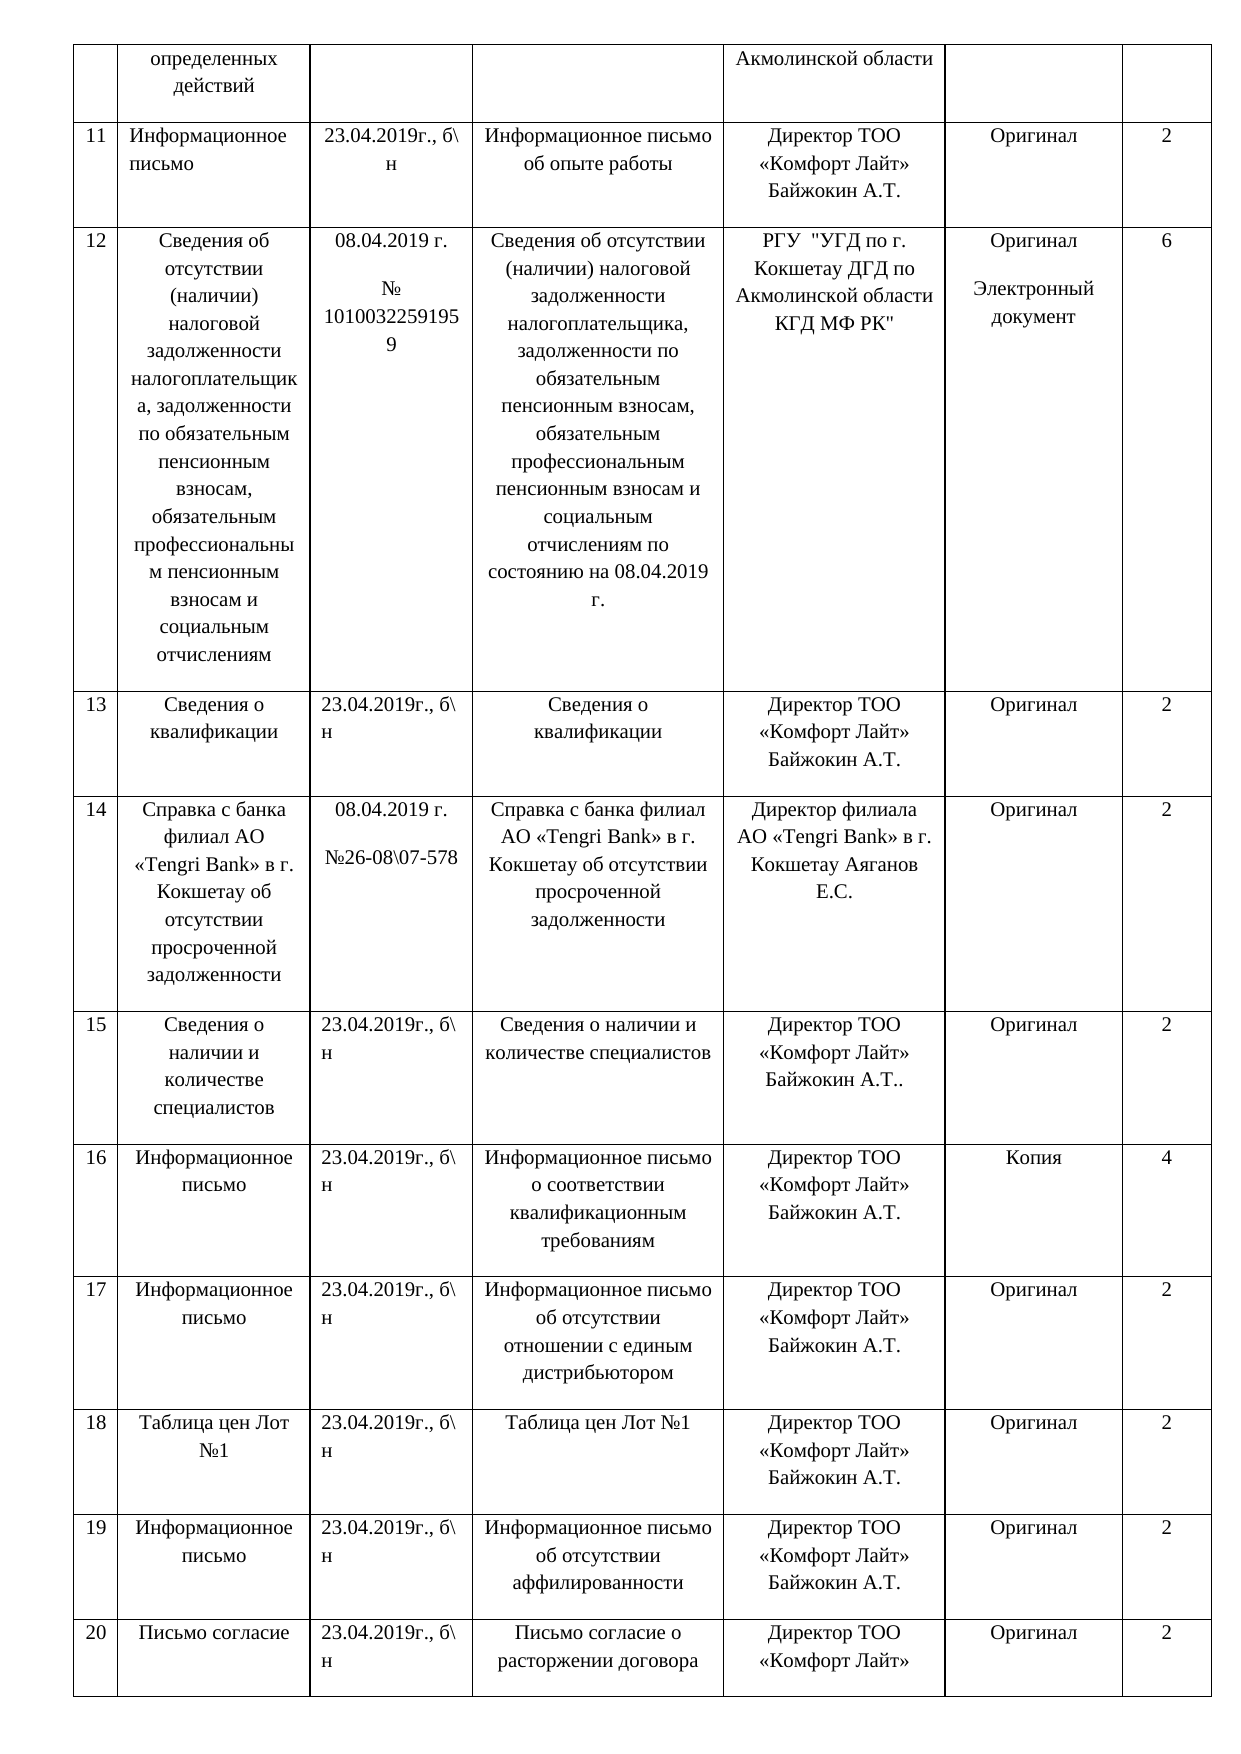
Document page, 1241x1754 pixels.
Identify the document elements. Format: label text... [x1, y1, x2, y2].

table_cell Информационное письмо об отсутствии аффилированности [473, 1515, 723, 1619]
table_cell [946, 45, 1122, 122]
table_cell 08.04.2019 г. № 10100322591959 [311, 228, 472, 691]
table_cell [724, 1620, 944, 1696]
table_cell Справка с банка филиал АО «Tengri Bank» в г. Кокшетау об отсутствии просроченной задолженности [118, 797, 309, 1011]
table_cell Директор ТОО «Комфорт Лайт» Байжокин А.Т. [724, 123, 944, 227]
table_cell 6 [1123, 228, 1211, 691]
table_cell Информационное письмо об опыте работы [473, 123, 723, 227]
table_cell Оригинал [946, 797, 1122, 1011]
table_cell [118, 45, 309, 122]
table_cell 23.04.2019г., б\н [311, 1145, 472, 1276]
table_cell Оригинал Электронный документ [946, 228, 1122, 691]
table_cell Информационное письмо [118, 123, 309, 227]
table_cell Оригинал [946, 1012, 1122, 1144]
table_cell 16 [74, 1145, 117, 1276]
table_cell Сведения о наличии и количестве специалистов [473, 1012, 723, 1144]
table_cell Информационное письмо о соответствии квалификационным требованиям [473, 1145, 723, 1276]
table_cell 2 [1123, 797, 1211, 1011]
table_cell Таблица цен Лот №1 [473, 1410, 723, 1514]
table_cell Оригинал [946, 1515, 1122, 1619]
table_cell 2 [1123, 1620, 1211, 1696]
table_cell 2 [1123, 123, 1211, 227]
table_cell 23.04.2019г., б\н [311, 1620, 472, 1696]
table_cell 20 [74, 1620, 117, 1696]
table_cell 23.04.2019г., б\н [311, 692, 472, 796]
table_cell Сведения о квалификации [118, 692, 309, 796]
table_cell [473, 1620, 723, 1696]
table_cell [724, 1410, 944, 1514]
table_cell 19 [74, 1515, 117, 1619]
table_cell Копия [946, 1145, 1122, 1276]
table_cell Сведения об отсутствии (наличии) налоговой задолженности налогоплательщика, задолженности по обязательным пенсионным взносам, обязательным профессиональным пенсионным взносам и социальным отчислениям по состоянию на 08.04.2019 г. [473, 228, 723, 691]
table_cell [311, 45, 472, 122]
table_cell 4 [1123, 1145, 1211, 1276]
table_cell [724, 1515, 944, 1619]
table_cell 18 [74, 1410, 117, 1514]
table_cell 14 [74, 797, 117, 1011]
table_cell 2 [1123, 692, 1211, 796]
table_cell 2 [1123, 45, 1211, 122]
table_cell 2 [1123, 1410, 1211, 1514]
table_cell 2 [1123, 1012, 1211, 1144]
table_cell 11 [74, 123, 117, 227]
table_cell Директор ТОО «Комфорт Лайт» Байжокин А.Т.. [724, 1012, 944, 1144]
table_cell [724, 45, 944, 122]
table_cell Оригинал [946, 692, 1122, 796]
table_cell 08.04.2019 г. №26-08\07-578 [311, 797, 472, 1011]
table_cell 23.04.2019г., б\н [311, 1277, 472, 1409]
table_cell Информационное письмо [118, 1277, 309, 1409]
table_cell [473, 45, 723, 122]
table_cell Справка с банка филиал АО «Tengri Bank» в г. Кокшетау об отсутствии просроченной задолженности [473, 797, 723, 1011]
table_cell Сведения о квалификации [473, 692, 723, 796]
table_cell 13 [74, 692, 117, 796]
table_cell Директор ТОО «Комфорт Лайт» Байжокин А.Т. [724, 1145, 944, 1276]
table_cell Директор ТОО «Комфорт Лайт» Байжокин А.Т. [724, 692, 944, 796]
table_cell 2 [1123, 1277, 1211, 1409]
table_cell 23.04.2019г., б\н [311, 1410, 472, 1514]
table_cell РГУ "УГД по г. Кокшетау ДГД по Акмолинской области КГД МФ РК" [724, 228, 944, 691]
table_cell Оригинал [946, 123, 1122, 227]
table_cell 2 [1123, 1515, 1211, 1619]
table_cell 23.04.2019г., б\н [311, 1515, 472, 1619]
table_cell 10 [74, 45, 117, 122]
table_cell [118, 1515, 309, 1619]
table_cell Директор филиала АО «Tengri Bank» в г. Кокшетау Аяганов Е.С. [724, 797, 944, 1011]
table_cell Оригинал [946, 1620, 1122, 1696]
table_cell Информационное письмо [118, 1145, 309, 1276]
table_cell Письмо согласие [118, 1620, 309, 1696]
table_cell 23.04.2019г., б\н [311, 123, 472, 227]
table_cell Таблица цен Лот №1 [118, 1410, 309, 1514]
table_cell Сведения о наличии и количестве специалистов [118, 1012, 309, 1144]
table_cell 15 [74, 1012, 117, 1144]
table_cell 23.04.2019г., б\н [311, 1012, 472, 1144]
table_cell Оригинал [946, 1410, 1122, 1514]
table_cell Информационное письмо об отсутствии отношении с единым дистрибьютором [473, 1277, 723, 1409]
table_cell Директор ТОО «Комфорт Лайт» Байжокин А.Т. [724, 1277, 944, 1409]
table_cell Оригинал [946, 1277, 1122, 1409]
table_cell 12 [74, 228, 117, 691]
table_cell Сведения об отсутствии (наличии) налоговой задолженности налогоплательщика, задолженности по обязательным пенсионным взносам, обязательным профессиональным пенсионным взносам и социальным отчислениям [118, 228, 309, 691]
table_cell 17 [74, 1277, 117, 1409]
